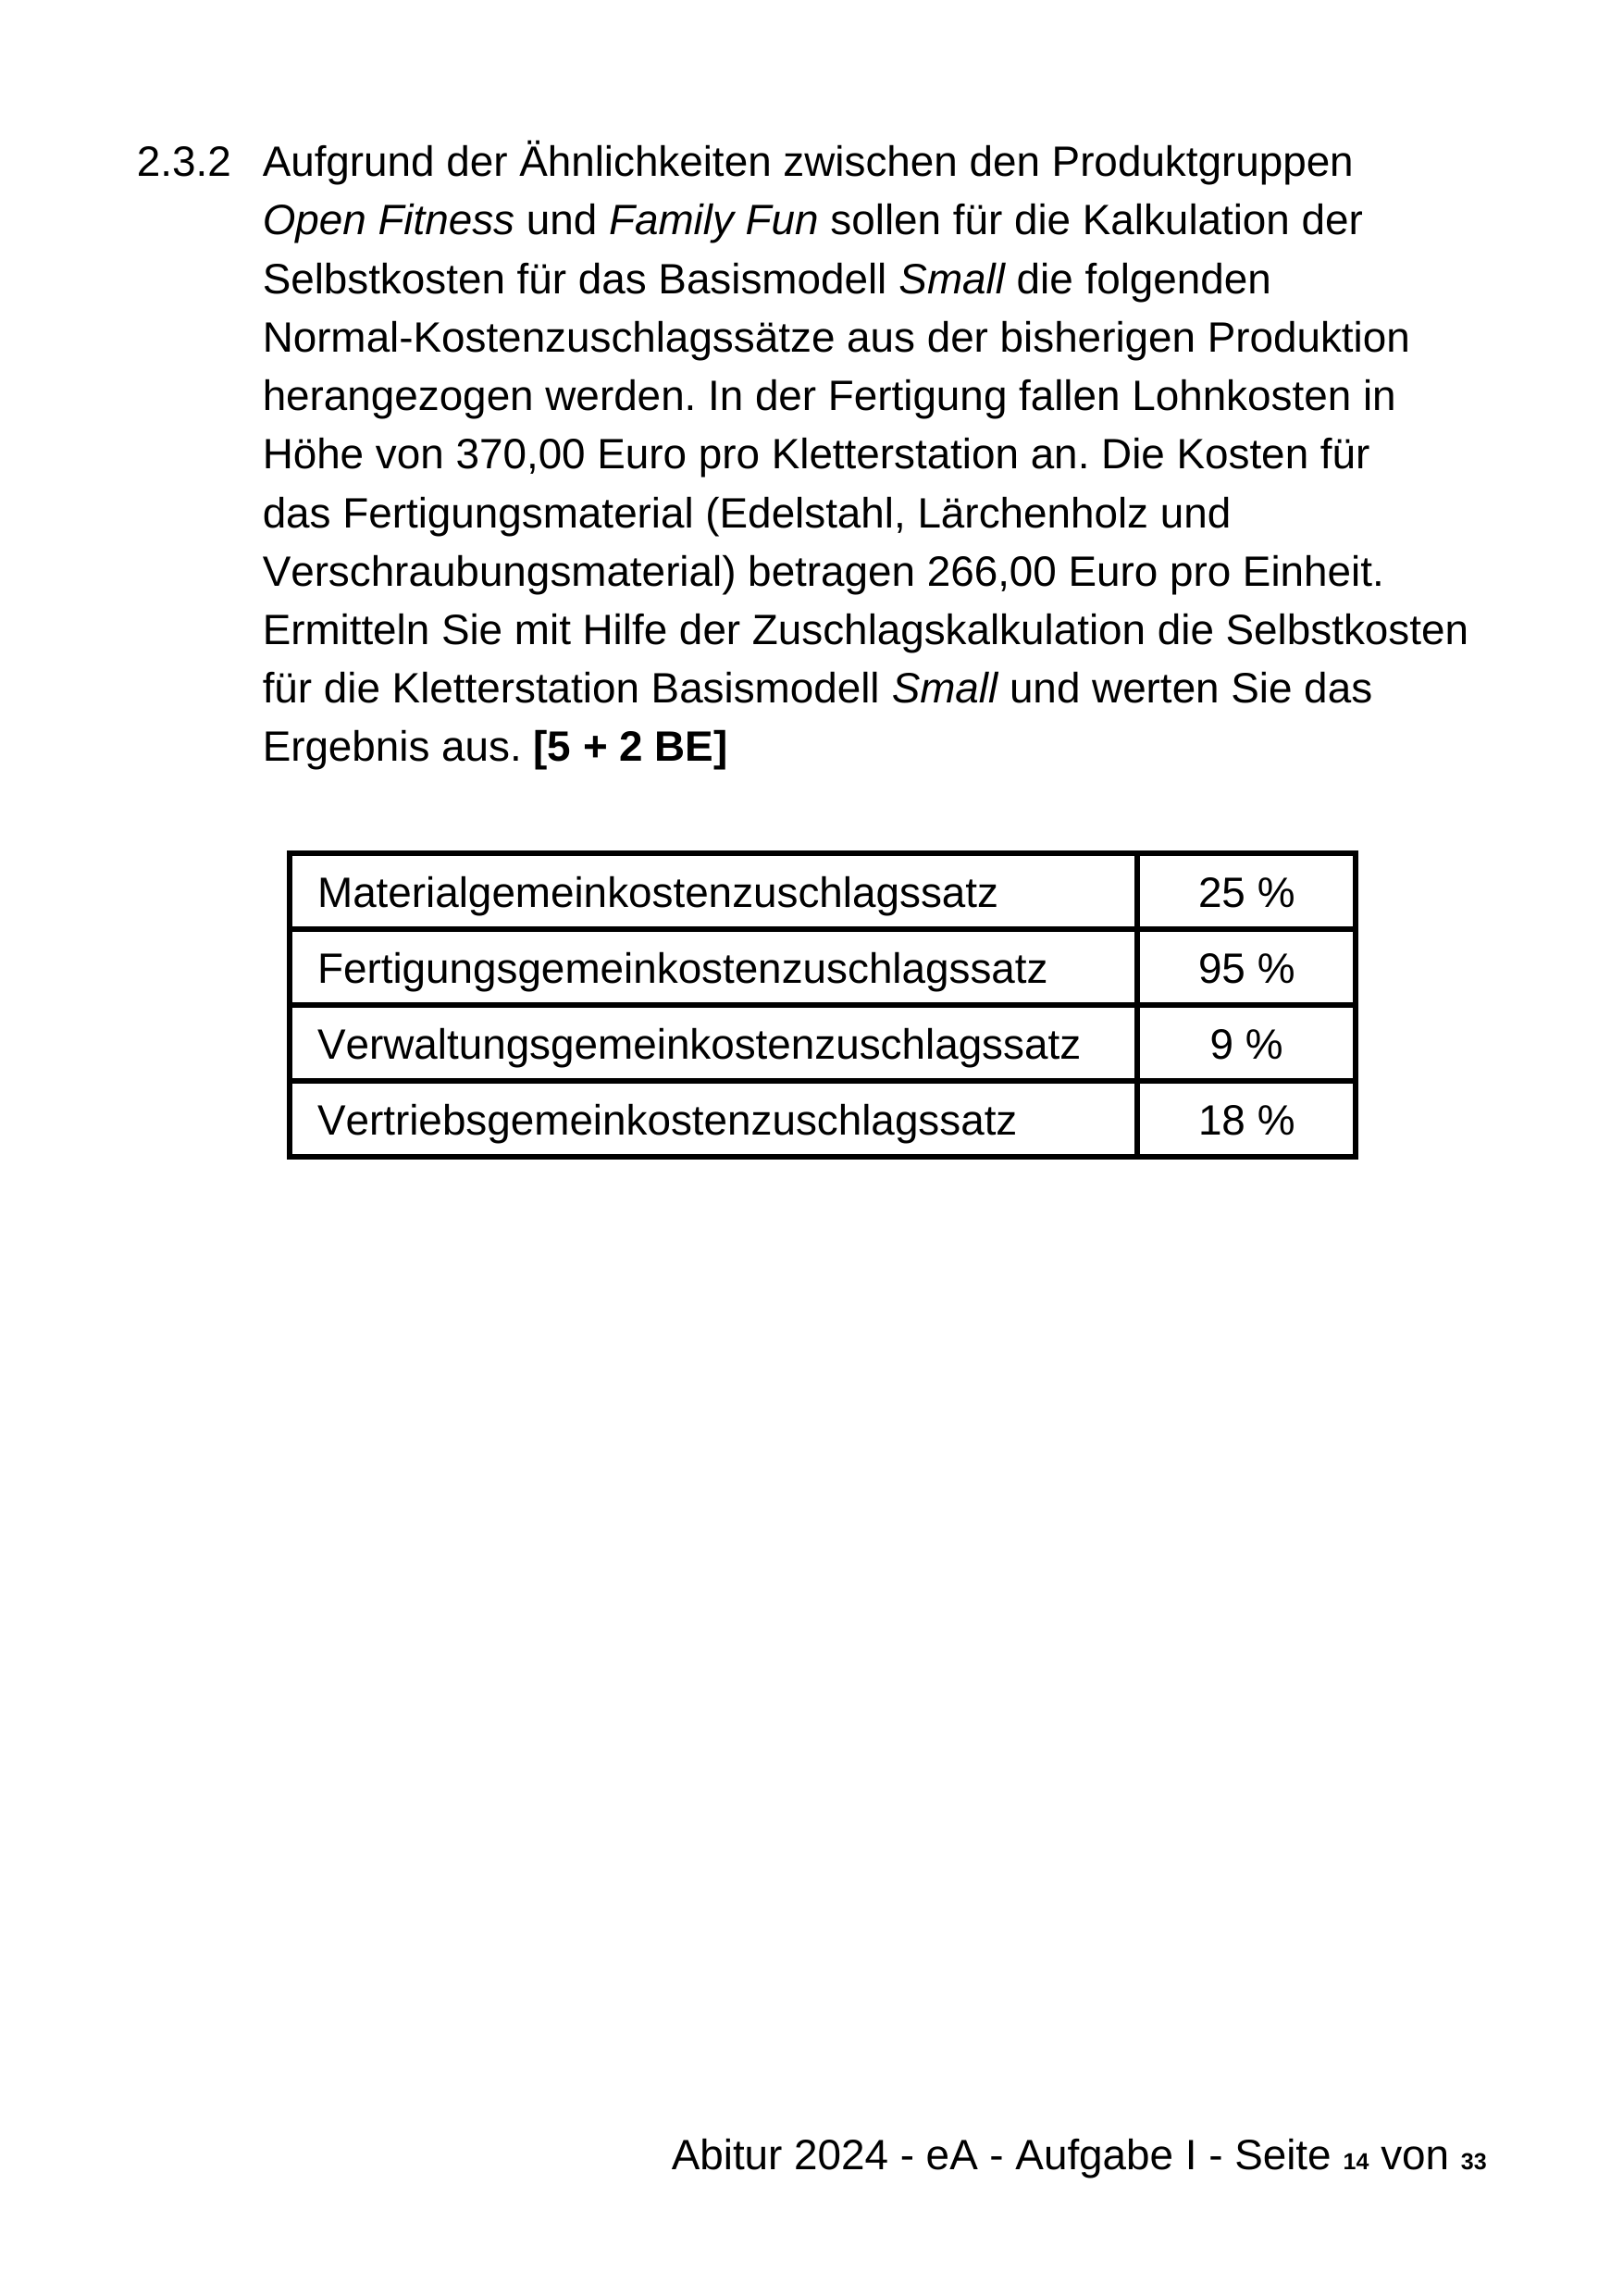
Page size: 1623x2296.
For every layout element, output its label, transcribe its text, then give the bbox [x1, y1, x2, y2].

table_cell Vertriebsgemeinkostenzuschlagssatz [292, 1084, 1134, 1154]
table_cell 18 % [1140, 1084, 1353, 1154]
table_cell 9 % [1140, 1008, 1353, 1078]
table_header Materialgemeinkostenzuschlagssatz [292, 856, 1134, 926]
table_cell 95 % [1140, 932, 1353, 1002]
table_header 25 % [1140, 856, 1353, 926]
table_cell Verwaltungsgemeinkostenzuschlagssatz [292, 1008, 1134, 1078]
list 2.3.2 Aufgrund der Ähnlichkeiten zwischen den Produktgruppen Open Fitness und Family Fun sollen für die Kalkulation der Selbstkosten für das Basismodell Small die folgenden Normal-Kostenzuschlagssätze aus der bisherigen Produktion herangezogen werden. In der Fertigung fallen Lohnkosten in Höhe von 370,00 Euro pro Kletterstation an. Die Kosten für das Fertigungsmaterial (Edelstahl, Lärchenholz und Verschraubungsmaterial) betragen 266,00 Euro pro Einheit. Ermitteln Sie mit Hilfe der Zuschlagskalkulation die Selbstkosten für die Kletterstation Basismodell Small und werten Sie das Ergebnis aus. [5 + 2 BE] [137, 137, 1486, 771]
table_cell Fertigungsgemeinkostenzuschlagssatz [292, 932, 1134, 1002]
